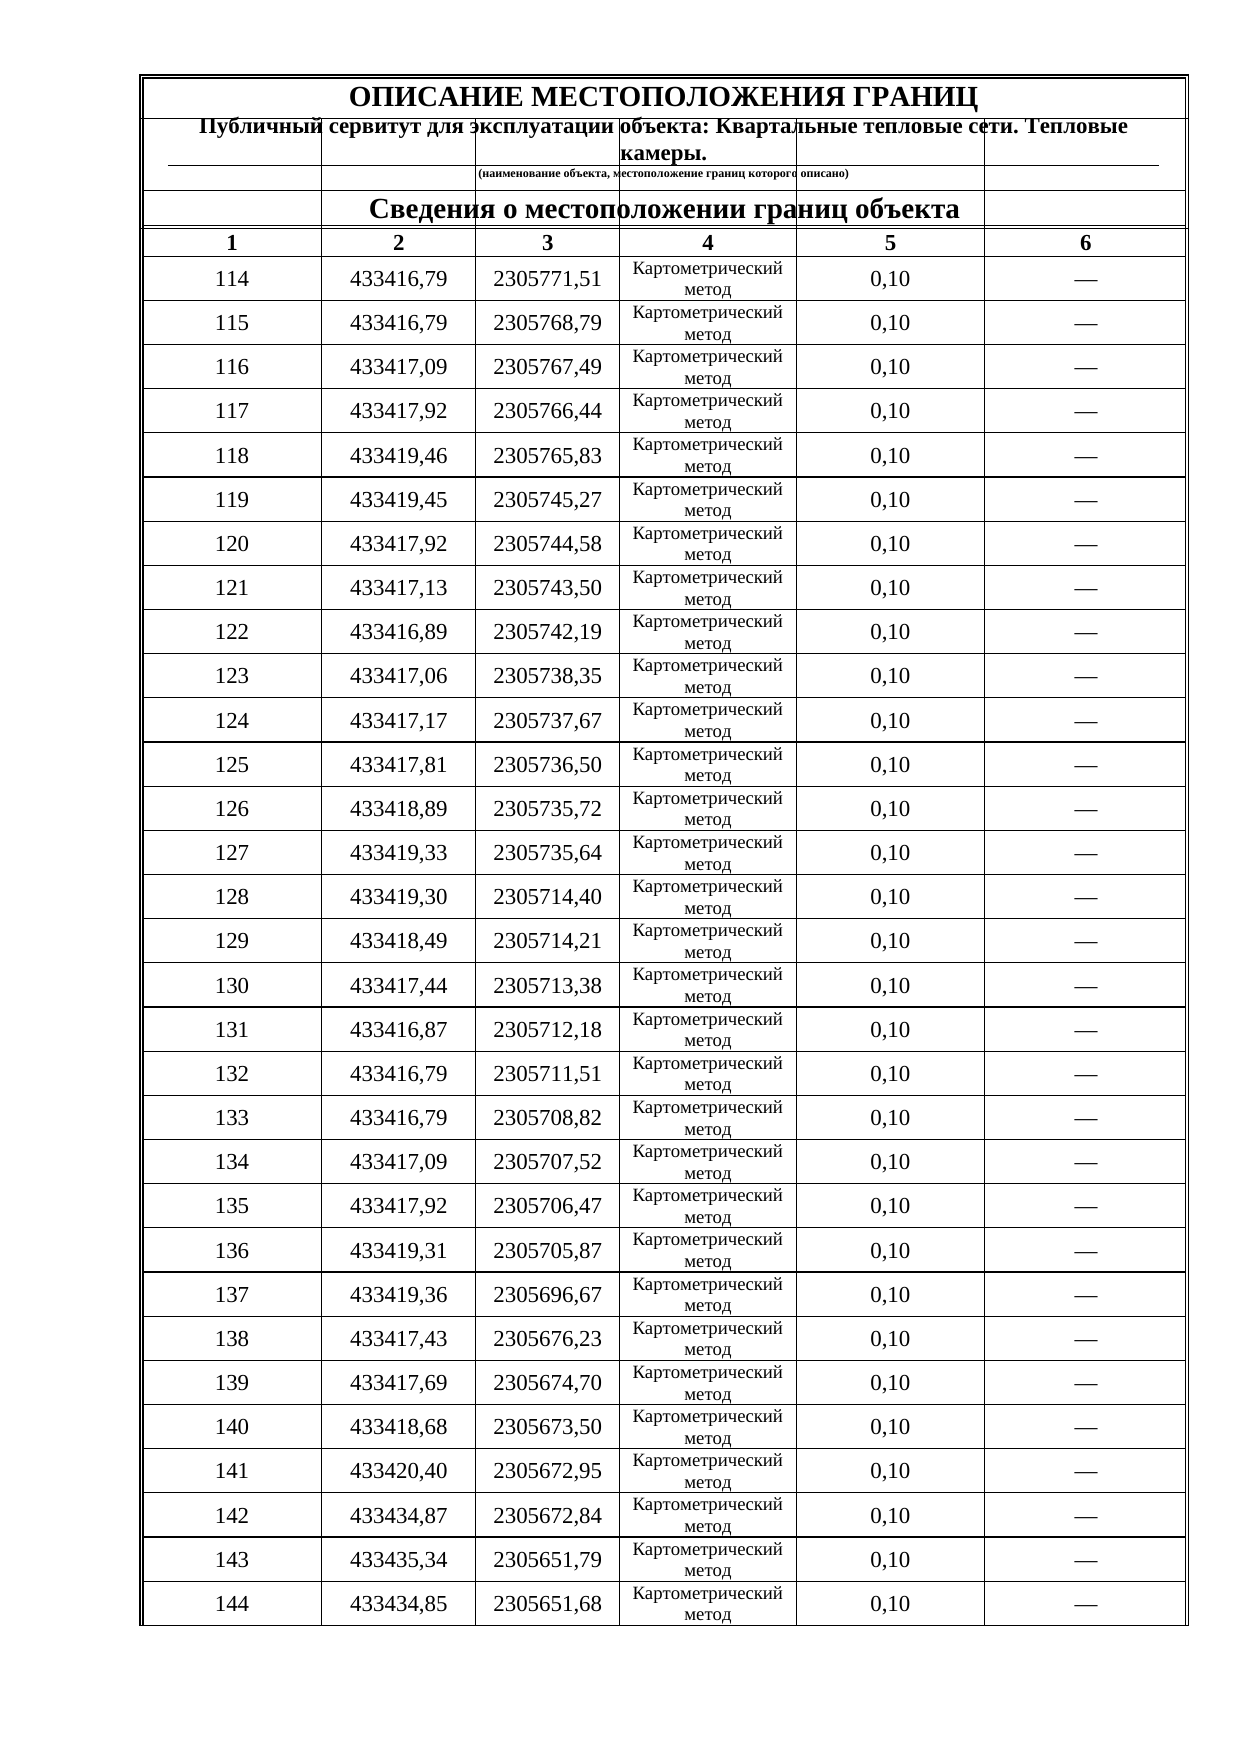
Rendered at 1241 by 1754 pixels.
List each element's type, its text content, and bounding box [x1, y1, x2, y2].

table_cell 139 [144, 1361, 321, 1404]
table_cell 2305676,23 [476, 1317, 619, 1360]
table_header 2 [322, 166, 475, 190]
table_cell 433417,13 [322, 566, 475, 609]
table_cell 127 [144, 831, 321, 874]
table_cell 143 [144, 1538, 321, 1581]
table_cell 0,10 [797, 1538, 984, 1581]
table_cell — [985, 1538, 1185, 1581]
table_cell Картометрический метод [620, 522, 796, 565]
table_header 3 [476, 229, 619, 256]
table_cell — [985, 1361, 1185, 1404]
table_cell Картометрический метод [620, 963, 796, 1006]
table_cell 2305706,47 [476, 1184, 619, 1227]
table_header 2 [322, 119, 475, 165]
table_cell — [985, 1405, 1185, 1448]
table_cell 433417,81 [322, 743, 475, 786]
table_cell 0,10 [797, 831, 984, 874]
table_cell 433416,79 [322, 301, 475, 344]
table_cell 121 [144, 566, 321, 609]
table_cell Картометрический метод [620, 698, 796, 741]
table_cell 433417,69 [322, 1361, 475, 1404]
table_cell 116 [144, 345, 321, 388]
table_cell 2305651,68 [476, 1582, 619, 1625]
table_cell 433417,09 [322, 1140, 475, 1183]
table_cell 122 [144, 610, 321, 653]
table_cell — [985, 963, 1185, 1006]
table_cell — [985, 787, 1185, 830]
table_cell 2305711,51 [476, 1052, 619, 1095]
table_cell Картометрический метод [620, 1493, 796, 1536]
table_cell — [985, 1096, 1185, 1139]
table_cell 2305707,52 [476, 1140, 619, 1183]
table_cell 134 [144, 1140, 321, 1183]
table_cell 0,10 [797, 478, 984, 521]
table_cell 2305714,40 [476, 875, 619, 918]
table_cell Картометрический метод [620, 478, 796, 521]
table_cell 0,10 [797, 787, 984, 830]
table_cell 2305696,67 [476, 1273, 619, 1316]
table_cell Картометрический метод [620, 1449, 796, 1492]
table_cell 0,10 [797, 1052, 984, 1095]
table_header 6 [985, 229, 1185, 256]
table_cell — [985, 1273, 1185, 1316]
table_cell 433419,45 [322, 478, 475, 521]
table_cell 433419,33 [322, 831, 475, 874]
table_cell — [985, 1008, 1185, 1051]
table_cell 0,10 [797, 345, 984, 388]
table_cell — [985, 610, 1185, 653]
table_cell 2305714,21 [476, 919, 619, 962]
table_cell 433435,34 [322, 1538, 475, 1581]
table_cell Картометрический метод [620, 257, 796, 300]
table_cell 2305672,95 [476, 1449, 619, 1492]
table_cell 0,10 [797, 1317, 984, 1360]
table_cell 0,10 [797, 654, 984, 697]
table_header 3 [476, 119, 619, 165]
table_cell 2305744,58 [476, 522, 619, 565]
table_cell 433416,89 [322, 610, 475, 653]
table_cell 0,10 [797, 1008, 984, 1051]
table_cell 119 [144, 478, 321, 521]
table_cell 2305673,50 [476, 1405, 619, 1448]
table_cell 142 [144, 1493, 321, 1536]
table_cell 0,10 [797, 1273, 984, 1316]
table_cell — [985, 1052, 1185, 1095]
table_cell — [985, 743, 1185, 786]
table_header 4 [620, 229, 796, 256]
table_cell 433416,79 [322, 257, 475, 300]
table_cell 0,10 [797, 1405, 984, 1448]
table_cell — [985, 345, 1185, 388]
table_cell 2305674,70 [476, 1361, 619, 1404]
table_cell Картометрический метод [620, 654, 796, 697]
table_cell 433416,79 [322, 1052, 475, 1095]
table_cell 433417,92 [322, 1184, 475, 1227]
table_cell 433434,85 [322, 1582, 475, 1625]
table_cell Картометрический метод [620, 1184, 796, 1227]
table_cell 0,10 [797, 389, 984, 432]
table_cell 0,10 [797, 1140, 984, 1183]
table_cell — [985, 1493, 1185, 1536]
table_cell Картометрический метод [620, 743, 796, 786]
table_cell — [985, 389, 1185, 432]
table_cell Картометрический метод [620, 1317, 796, 1360]
table_cell — [985, 698, 1185, 741]
table_cell 2305735,72 [476, 787, 619, 830]
table_cell — [985, 1449, 1185, 1492]
table_cell 0,10 [797, 698, 984, 741]
table_cell — [985, 919, 1185, 962]
table_header 4 [620, 166, 796, 190]
table_cell 2305738,35 [476, 654, 619, 697]
table_cell — [985, 875, 1185, 918]
table_cell — [985, 1582, 1185, 1625]
table_header 6 [985, 191, 1185, 225]
table_cell 2305705,87 [476, 1228, 619, 1271]
table_header 1 [144, 229, 321, 256]
table_cell 144 [144, 1582, 321, 1625]
table_cell — [985, 257, 1185, 300]
table_header 2 [322, 229, 475, 256]
table_cell Картометрический метод [620, 566, 796, 609]
table_cell Картометрический метод [620, 301, 796, 344]
table_cell Картометрический метод [620, 1228, 796, 1271]
table_cell — [985, 1317, 1185, 1360]
table_cell 433417,92 [322, 522, 475, 565]
table_cell 138 [144, 1317, 321, 1360]
table_cell 137 [144, 1273, 321, 1316]
table_cell 0,10 [797, 610, 984, 653]
table_header 5 [797, 229, 984, 256]
table_cell Картометрический метод [620, 389, 796, 432]
table_cell Картометрический метод [620, 1273, 796, 1316]
table_header 5 [797, 191, 984, 225]
table_cell 118 [144, 433, 321, 476]
table_cell 433417,09 [322, 345, 475, 388]
table_cell 2305735,64 [476, 831, 619, 874]
table_cell 433419,31 [322, 1228, 475, 1271]
table_cell 0,10 [797, 433, 984, 476]
table_cell 2305708,82 [476, 1096, 619, 1139]
table_cell — [985, 301, 1185, 344]
table_cell — [985, 433, 1185, 476]
table_cell 0,10 [797, 1361, 984, 1404]
table_cell 2305651,79 [476, 1538, 619, 1581]
table_cell Картометрический метод [620, 1538, 796, 1581]
table_cell 433419,46 [322, 433, 475, 476]
table_cell 2305745,27 [476, 478, 619, 521]
table_header 3 [476, 191, 619, 225]
table_cell 433434,87 [322, 1493, 475, 1536]
table_cell Картометрический метод [620, 433, 796, 476]
table_cell 433417,43 [322, 1317, 475, 1360]
table_cell 125 [144, 743, 321, 786]
table_cell 0,10 [797, 1096, 984, 1139]
table_cell 2305768,79 [476, 301, 619, 344]
table_cell — [985, 1228, 1185, 1271]
table_cell Картометрический метод [620, 919, 796, 962]
table_cell 126 [144, 787, 321, 830]
table_cell 433418,68 [322, 1405, 475, 1448]
table_header 2 [322, 191, 475, 225]
table_cell 2305743,50 [476, 566, 619, 609]
table_cell 2305713,38 [476, 963, 619, 1006]
table_cell 0,10 [797, 257, 984, 300]
table_cell Картометрический метод [620, 1140, 796, 1183]
table_cell 0,10 [797, 1228, 984, 1271]
table_cell 120 [144, 522, 321, 565]
table_cell 433417,06 [322, 654, 475, 697]
table_cell 133 [144, 1096, 321, 1139]
table_cell 433416,87 [322, 1008, 475, 1051]
table_cell 131 [144, 1008, 321, 1051]
table_cell 117 [144, 389, 321, 432]
table_cell 0,10 [797, 301, 984, 344]
table_cell 2305736,50 [476, 743, 619, 786]
table_cell 129 [144, 919, 321, 962]
table_cell 0,10 [797, 743, 984, 786]
table_cell — [985, 654, 1185, 697]
table_cell 433420,40 [322, 1449, 475, 1492]
table_cell Картометрический метод [620, 1582, 796, 1625]
table_cell — [985, 566, 1185, 609]
table_cell 433416,79 [322, 1096, 475, 1139]
table_cell 0,10 [797, 1582, 984, 1625]
table_header 3 [476, 166, 619, 190]
table_cell 433417,44 [322, 963, 475, 1006]
table_cell — [985, 478, 1185, 521]
table_header 5 [797, 119, 984, 165]
table_header 6 [985, 119, 1185, 190]
table_header 1 [144, 119, 321, 190]
table_header 4 [620, 119, 796, 165]
table_cell 123 [144, 654, 321, 697]
table_cell 0,10 [797, 1493, 984, 1536]
table_cell 433418,49 [322, 919, 475, 962]
table_cell 433418,89 [322, 787, 475, 830]
table_cell Картометрический метод [620, 1405, 796, 1448]
table_cell 0,10 [797, 522, 984, 565]
table_cell 0,10 [797, 1184, 984, 1227]
table_cell 0,10 [797, 919, 984, 962]
table_cell Картометрический метод [620, 1052, 796, 1095]
table_cell 0,10 [797, 875, 984, 918]
table_cell 433417,17 [322, 698, 475, 741]
table_cell 141 [144, 1449, 321, 1492]
table_cell 2305767,49 [476, 345, 619, 388]
table_cell 0,10 [797, 566, 984, 609]
table_header 4 [620, 191, 796, 225]
table_cell 124 [144, 698, 321, 741]
table_cell Картометрический метод [620, 345, 796, 388]
table_cell — [985, 522, 1185, 565]
table_cell 132 [144, 1052, 321, 1095]
table_cell Картометрический метод [620, 787, 796, 830]
table_cell 136 [144, 1228, 321, 1271]
table_cell Картометрический метод [620, 831, 796, 874]
table_cell 135 [144, 1184, 321, 1227]
table_cell 2305737,67 [476, 698, 619, 741]
table_header 5 [797, 166, 984, 190]
table_cell 2305712,18 [476, 1008, 619, 1051]
table_cell 2305765,83 [476, 433, 619, 476]
table_cell Картометрический метод [620, 1096, 796, 1139]
table_cell 2305771,51 [476, 257, 619, 300]
table_cell 0,10 [797, 1449, 984, 1492]
table_cell 2305742,19 [476, 610, 619, 653]
table_cell 433419,36 [322, 1273, 475, 1316]
table_cell Картометрический метод [620, 610, 796, 653]
table_cell 2305672,84 [476, 1493, 619, 1536]
table_cell Картометрический метод [620, 1361, 796, 1404]
table_cell — [985, 831, 1185, 874]
table_cell Картометрический метод [620, 1008, 796, 1051]
table_cell 114 [144, 257, 321, 300]
table_cell 128 [144, 875, 321, 918]
table_cell 2305766,44 [476, 389, 619, 432]
table_cell 130 [144, 963, 321, 1006]
table_cell Картометрический метод [620, 875, 796, 918]
table_cell 433417,92 [322, 389, 475, 432]
table_cell 115 [144, 301, 321, 344]
table_cell 140 [144, 1405, 321, 1448]
table_cell 433419,30 [322, 875, 475, 918]
table_header 1 [144, 191, 321, 225]
table_cell 0,10 [797, 963, 984, 1006]
table_cell — [985, 1140, 1185, 1183]
table_cell — [985, 1184, 1185, 1227]
